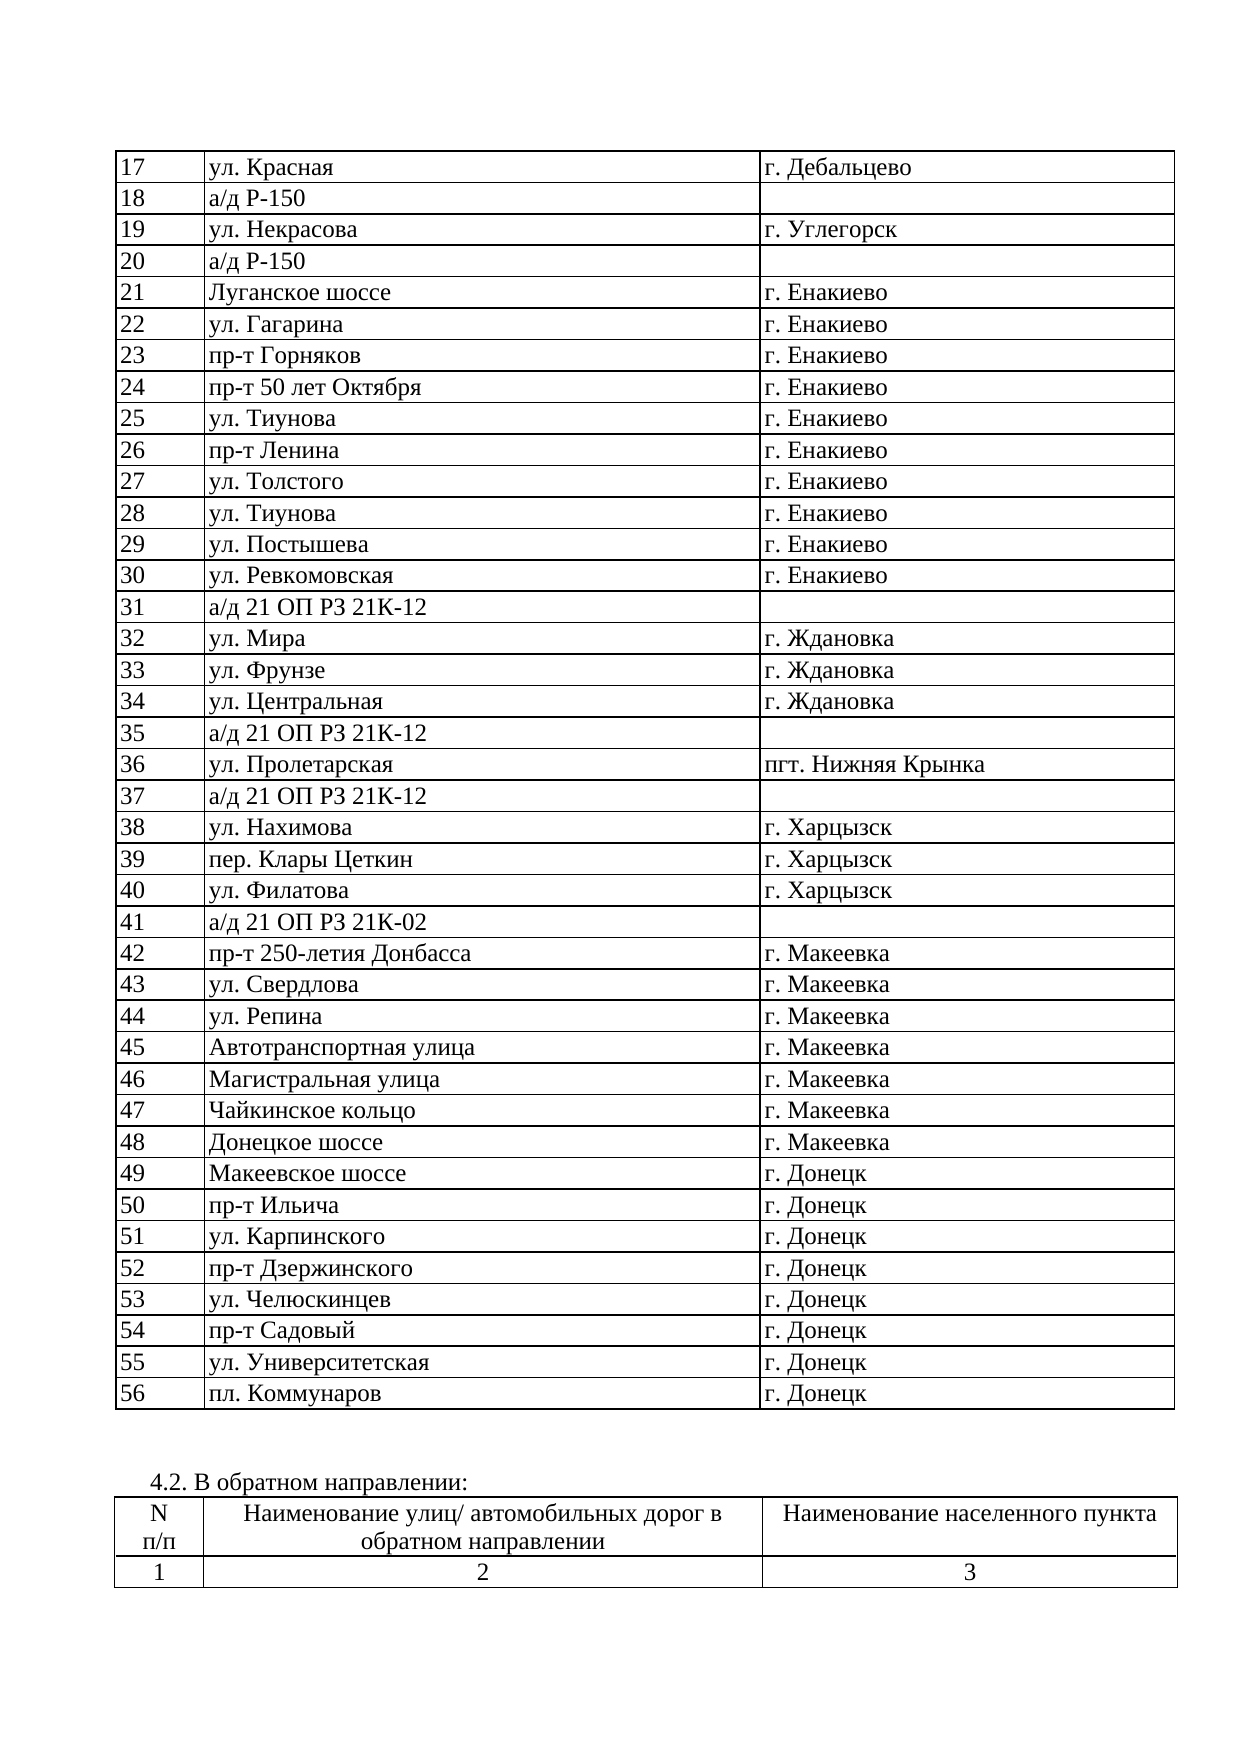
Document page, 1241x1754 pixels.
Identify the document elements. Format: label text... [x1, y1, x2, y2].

table_cell 43 [117, 970, 204, 999]
table_cell ул. Красная [205, 152, 759, 181]
table_cell 40 [117, 875, 204, 905]
table_cell 38 [117, 812, 204, 842]
table_cell ул. Челюскинцев [205, 1284, 759, 1314]
table_cell г. Ждановка [761, 686, 1174, 716]
table_cell 53 [117, 1284, 204, 1314]
table_cell а/д Р-150 [205, 246, 759, 276]
table_cell 22 [117, 309, 204, 339]
table_cell г. Енакиево [761, 340, 1174, 370]
table_cell 32 [117, 623, 204, 653]
table_header Наименование улиц/ автомобильных дорог в обратном направлении [204, 1498, 762, 1555]
table_cell ул. Карпинского [205, 1221, 759, 1251]
table_cell 25 [117, 403, 204, 433]
table_cell ул. Ревкомовская [205, 561, 759, 590]
table_cell 47 [117, 1095, 204, 1125]
table_cell а/д 21 ОП РЗ 21К-12 [205, 781, 759, 811]
table_cell Луганское шоссе [205, 277, 759, 307]
table_cell г. Донецк [761, 1284, 1174, 1314]
table_header N п/п [115, 1498, 203, 1555]
table_cell ул. Нахимова [205, 812, 759, 842]
table_cell пр-т Дзержинского [205, 1253, 759, 1282]
table_cell 41 [117, 907, 204, 936]
table_cell г. Углегорск [761, 215, 1174, 244]
table_cell Чайкинское кольцо [205, 1095, 759, 1125]
table_cell а/д 21 ОП РЗ 21К-12 [205, 592, 759, 622]
table_cell Макеевское шоссе [205, 1158, 759, 1188]
table_cell г. Донецк [761, 1158, 1174, 1188]
table_cell 19 [117, 215, 204, 244]
table_cell г. Енакиево [761, 466, 1174, 496]
table_cell г. Макеевка [761, 1127, 1174, 1157]
table_cell г. Дебальцево [761, 152, 1174, 181]
table_cell г. Донецк [761, 1221, 1174, 1251]
table_cell 20 [117, 246, 204, 276]
table_cell 50 [117, 1190, 204, 1219]
table_cell Автотранспортная улица [205, 1032, 759, 1062]
table_cell ул. Пролетарская [205, 749, 759, 779]
table_cell Магистральная улица [205, 1064, 759, 1094]
table_cell 45 [117, 1032, 204, 1062]
table_cell [761, 246, 1174, 276]
table_cell 49 [117, 1158, 204, 1188]
table_cell пгт. Нижняя Крынка [761, 749, 1174, 779]
table_cell 34 [117, 686, 204, 716]
table_cell 1 [115, 1556, 203, 1587]
table_cell 46 [117, 1064, 204, 1094]
table_cell г. Енакиево [761, 309, 1174, 339]
table_cell г. Харцызск [761, 844, 1174, 873]
table_cell 37 [117, 781, 204, 811]
table_cell г. Ждановка [761, 623, 1174, 653]
table_cell [761, 781, 1174, 811]
table_cell 33 [117, 655, 204, 685]
table_cell 23 [117, 340, 204, 370]
table_cell пр-т Садовый [205, 1316, 759, 1345]
table_cell 56 [117, 1378, 204, 1408]
table_cell пр-т Ильича [205, 1190, 759, 1219]
table_cell г. Енакиево [761, 561, 1174, 590]
table_cell ул. Университетская [205, 1347, 759, 1377]
table_cell а/д Р-150 [205, 183, 759, 213]
table_cell ул. Гагарина [205, 309, 759, 339]
table_cell пр-т 50 лет Октября [205, 372, 759, 402]
table_cell 24 [117, 372, 204, 402]
table_cell г. Макеевка [761, 970, 1174, 999]
table_cell а/д 21 ОП РЗ 21К-02 [205, 907, 759, 936]
table_cell 18 [117, 183, 204, 213]
table_cell г. Макеевка [761, 938, 1174, 968]
table_cell 36 [117, 749, 204, 779]
table_cell г. Енакиево [761, 372, 1174, 402]
table_cell ул. Мира [205, 623, 759, 653]
table_cell ул. Толстого [205, 466, 759, 496]
table_cell г. Енакиево [761, 435, 1174, 464]
table_cell пр-т Ленина [205, 435, 759, 464]
table_cell 52 [117, 1253, 204, 1282]
table_cell ул. Репина [205, 1001, 759, 1031]
table_cell пер. Клары Цеткин [205, 844, 759, 873]
table_cell ул. Некрасова [205, 215, 759, 244]
table_cell 54 [117, 1316, 204, 1345]
table_cell 26 [117, 435, 204, 464]
table_cell 3 [763, 1555, 1177, 1587]
table_cell 55 [117, 1347, 204, 1377]
table_cell 35 [117, 718, 204, 748]
table_cell Донецкое шоссе [205, 1127, 759, 1157]
table_cell г. Макеевка [761, 1064, 1174, 1094]
table_cell г. Донецк [761, 1190, 1174, 1219]
table_cell г. Енакиево [761, 277, 1174, 307]
table_cell ул. Свердлова [205, 970, 759, 999]
table_cell г. Харцызск [761, 812, 1174, 842]
table_cell 29 [117, 529, 204, 559]
table_cell 42 [117, 938, 204, 968]
table_cell 21 [117, 277, 204, 307]
table_cell г. Макеевка [761, 1032, 1174, 1062]
table_cell г. Донецк [761, 1253, 1174, 1282]
table_cell г. Харцызск [761, 875, 1174, 905]
table_cell [761, 183, 1174, 213]
table_cell ул. Тиунова [205, 498, 759, 527]
table_cell г. Ждановка [761, 655, 1174, 685]
table_cell а/д 21 ОП РЗ 21К-12 [205, 718, 759, 748]
table_cell 27 [117, 466, 204, 496]
table_cell ул. Фрунзе [205, 655, 759, 685]
table_cell г. Донецк [761, 1347, 1174, 1377]
table_cell 2 [204, 1557, 762, 1587]
table_cell ул. Тиунова [205, 403, 759, 433]
table_cell пр-т 250-летия Донбасса [205, 938, 759, 968]
table_header Наименование населенного пункта [763, 1498, 1177, 1555]
table_cell пр-т Горняков [205, 340, 759, 370]
table_cell 44 [117, 1001, 204, 1031]
table_cell г. Донецк [761, 1316, 1174, 1345]
table_cell 39 [117, 844, 204, 873]
text 4.2. В обратном направлении: [150, 1467, 1090, 1496]
table_cell 48 [117, 1127, 204, 1157]
table_cell 51 [117, 1221, 204, 1251]
table_cell 17 [117, 152, 204, 181]
table_cell г. Донецк [761, 1378, 1174, 1408]
table_cell 28 [117, 498, 204, 527]
table_cell г. Енакиево [761, 529, 1174, 559]
table_cell 31 [117, 592, 204, 622]
table_cell пл. Коммунаров [205, 1378, 759, 1408]
table_cell г. Макеевка [761, 1001, 1174, 1031]
table_cell [761, 718, 1174, 748]
table_cell 30 [117, 561, 204, 590]
table_cell г. Енакиево [761, 498, 1174, 527]
table_cell ул. Постышева [205, 529, 759, 559]
table_cell г. Енакиево [761, 403, 1174, 433]
table_cell г. Макеевка [761, 1095, 1174, 1125]
table_cell [761, 907, 1174, 936]
table_cell ул. Филатова [205, 875, 759, 905]
table_cell [761, 592, 1174, 622]
table_cell ул. Центральная [205, 686, 759, 716]
